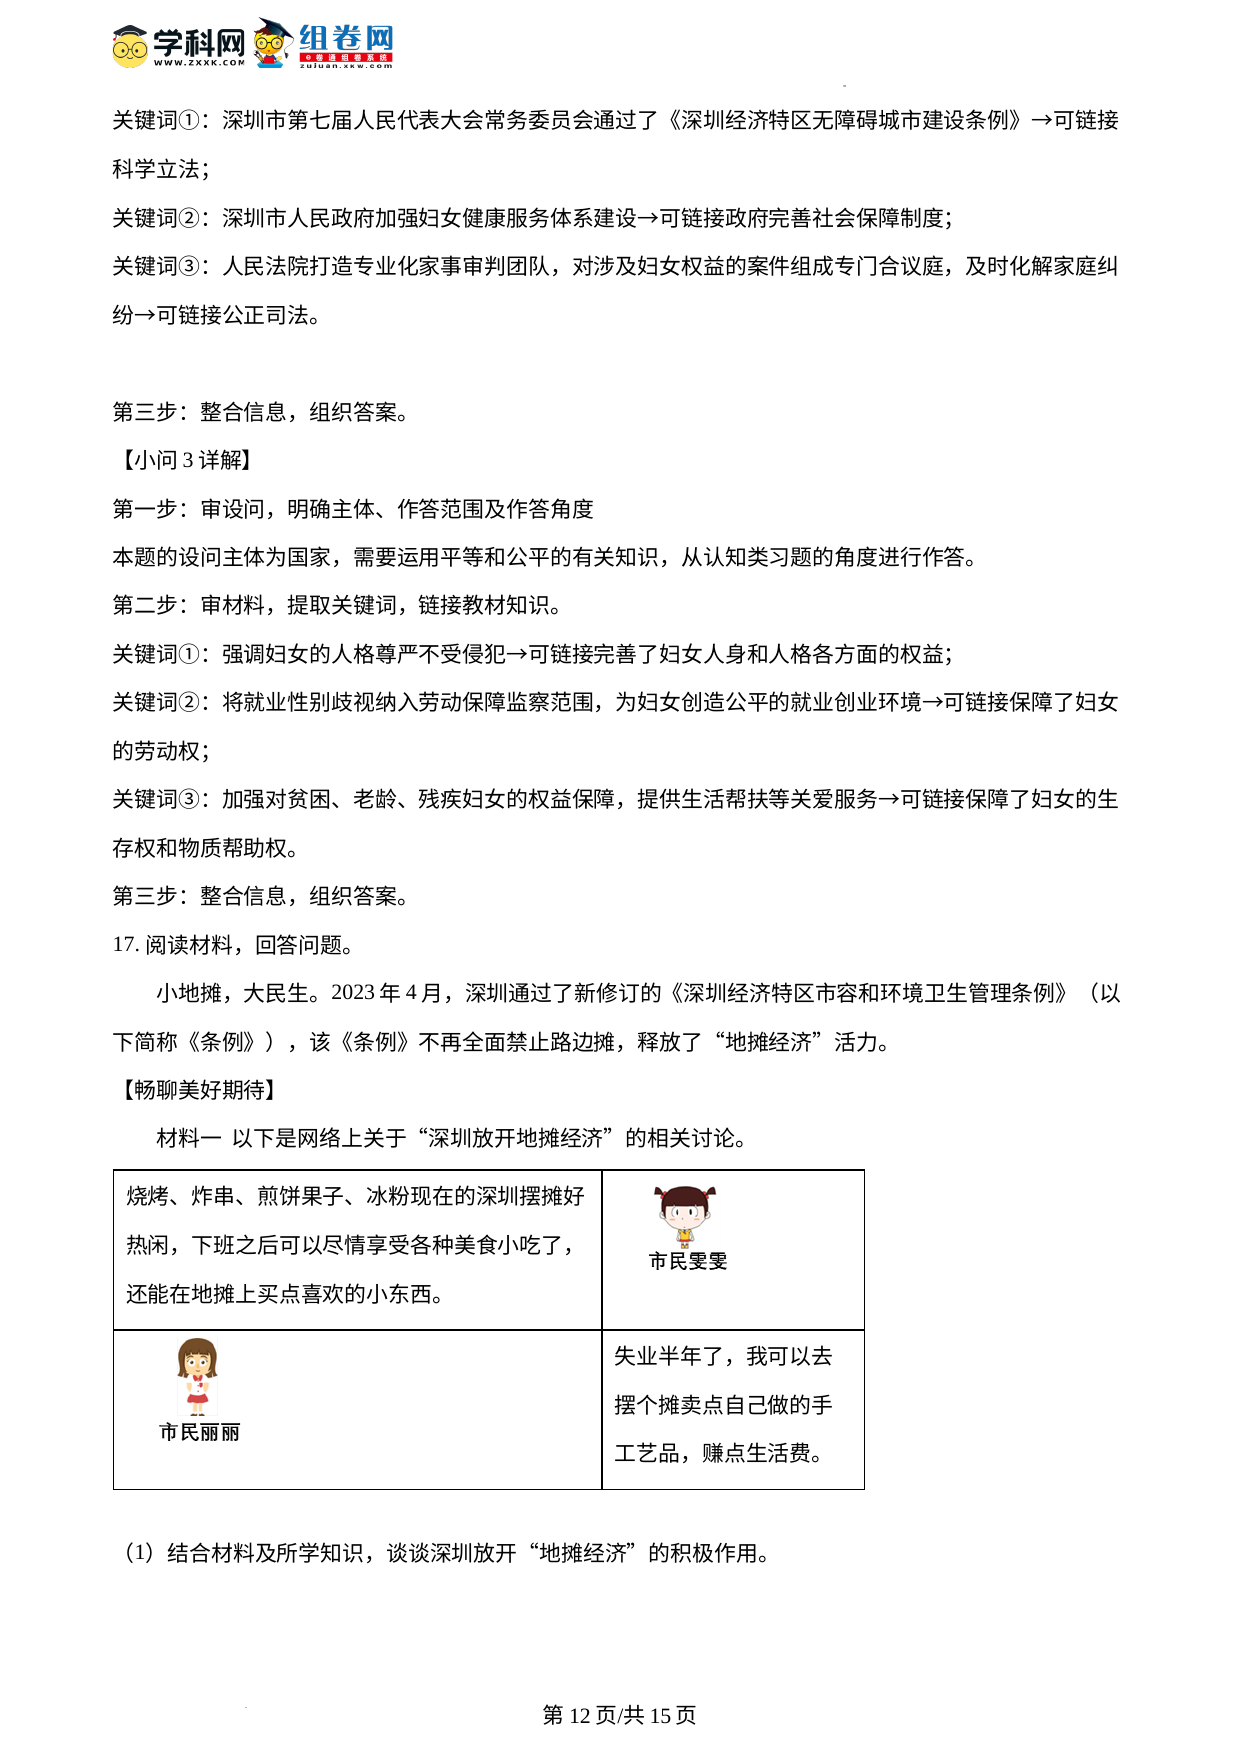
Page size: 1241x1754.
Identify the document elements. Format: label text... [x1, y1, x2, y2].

text 关键词②：深圳市人民政府加强妇女健康服务体系建设→可链接政府完善社会保障制度； [112, 200, 1128, 233]
picture [633, 1178, 745, 1285]
text 17. 阅读材料，回答问题。 [112, 927, 1128, 960]
text 第一步：审设问，明确主体、作答范围及作答角度 [112, 491, 1128, 524]
text （1）结合材料及所学知识，谈谈深圳放开“地摊经济”的积极作用。 [112, 1535, 1128, 1568]
text 第三步：整合信息，组织答案。 [112, 395, 1128, 427]
picture [144, 1338, 256, 1456]
text 第三步：整合信息，组织答案。 [112, 879, 1128, 911]
text 关键词②：将就业性别歧视纳入劳动保障监察范围，为妇女创造公平的就业创业环境→可链接保障了妇女的劳动权； [112, 685, 1128, 766]
picture [112, 25, 245, 68]
table_header 烧烤、炸串、煎饼果子、冰粉现在的深圳摆摊好热闲，下班之后可以尽情享受各种美食小吃了，还能在地摊上买点喜欢的小东西。 [114, 1171, 601, 1329]
table_cell 失业半年了，我可以去摆个摊卖点自己做的手工艺品，赚点生活费。 [603, 1331, 864, 1489]
picture [253, 17, 393, 68]
text 关键词①：深圳市第七届人民代表大会常务委员会通过了《深圳经济特区无障碍城市建设条例》→可链接科学立法； [112, 103, 1128, 184]
text 本题的设问主体为国家，需要运用平等和公平的有关知识，从认知类习题的角度进行作答。 [112, 540, 1128, 572]
text 【畅聊美好期待】 [112, 1073, 1128, 1105]
table_header [603, 1171, 864, 1329]
text 关键词③：人民法院打造专业化家事审判团队，对涉及妇女权益的案件组成专门合议庭，及时化解家庭纠纷→可链接公正司法。 [112, 248, 1128, 378]
text 第二步：审材料，提取关键词，链接教材知识。 [112, 588, 1128, 621]
text 材料一 以下是网络上关于“深圳放开地摊经济”的相关讨论。 [112, 1121, 1128, 1153]
text 【小问3详解】 [112, 443, 1128, 476]
text 小地摊，大民生。2023年4月，深圳通过了新修订的《深圳经济特区市容和环境卫生管理条例》（以下简称《条例》），该《条例》不再全面禁止路边摊，释放了“地摊经济”活力。 [112, 976, 1128, 1057]
text 关键词③：加强对贫困、老龄、残疾妇女的权益保障，提供生活帮扶等关爱服务→可链接保障了妇女的生存权和物质帮助权。 [112, 782, 1128, 863]
text 关键词①：强调妇女的人格尊严不受侵犯→可链接完善了妇女人身和人格各方面的权益； [112, 636, 1128, 669]
table_cell [114, 1331, 601, 1489]
